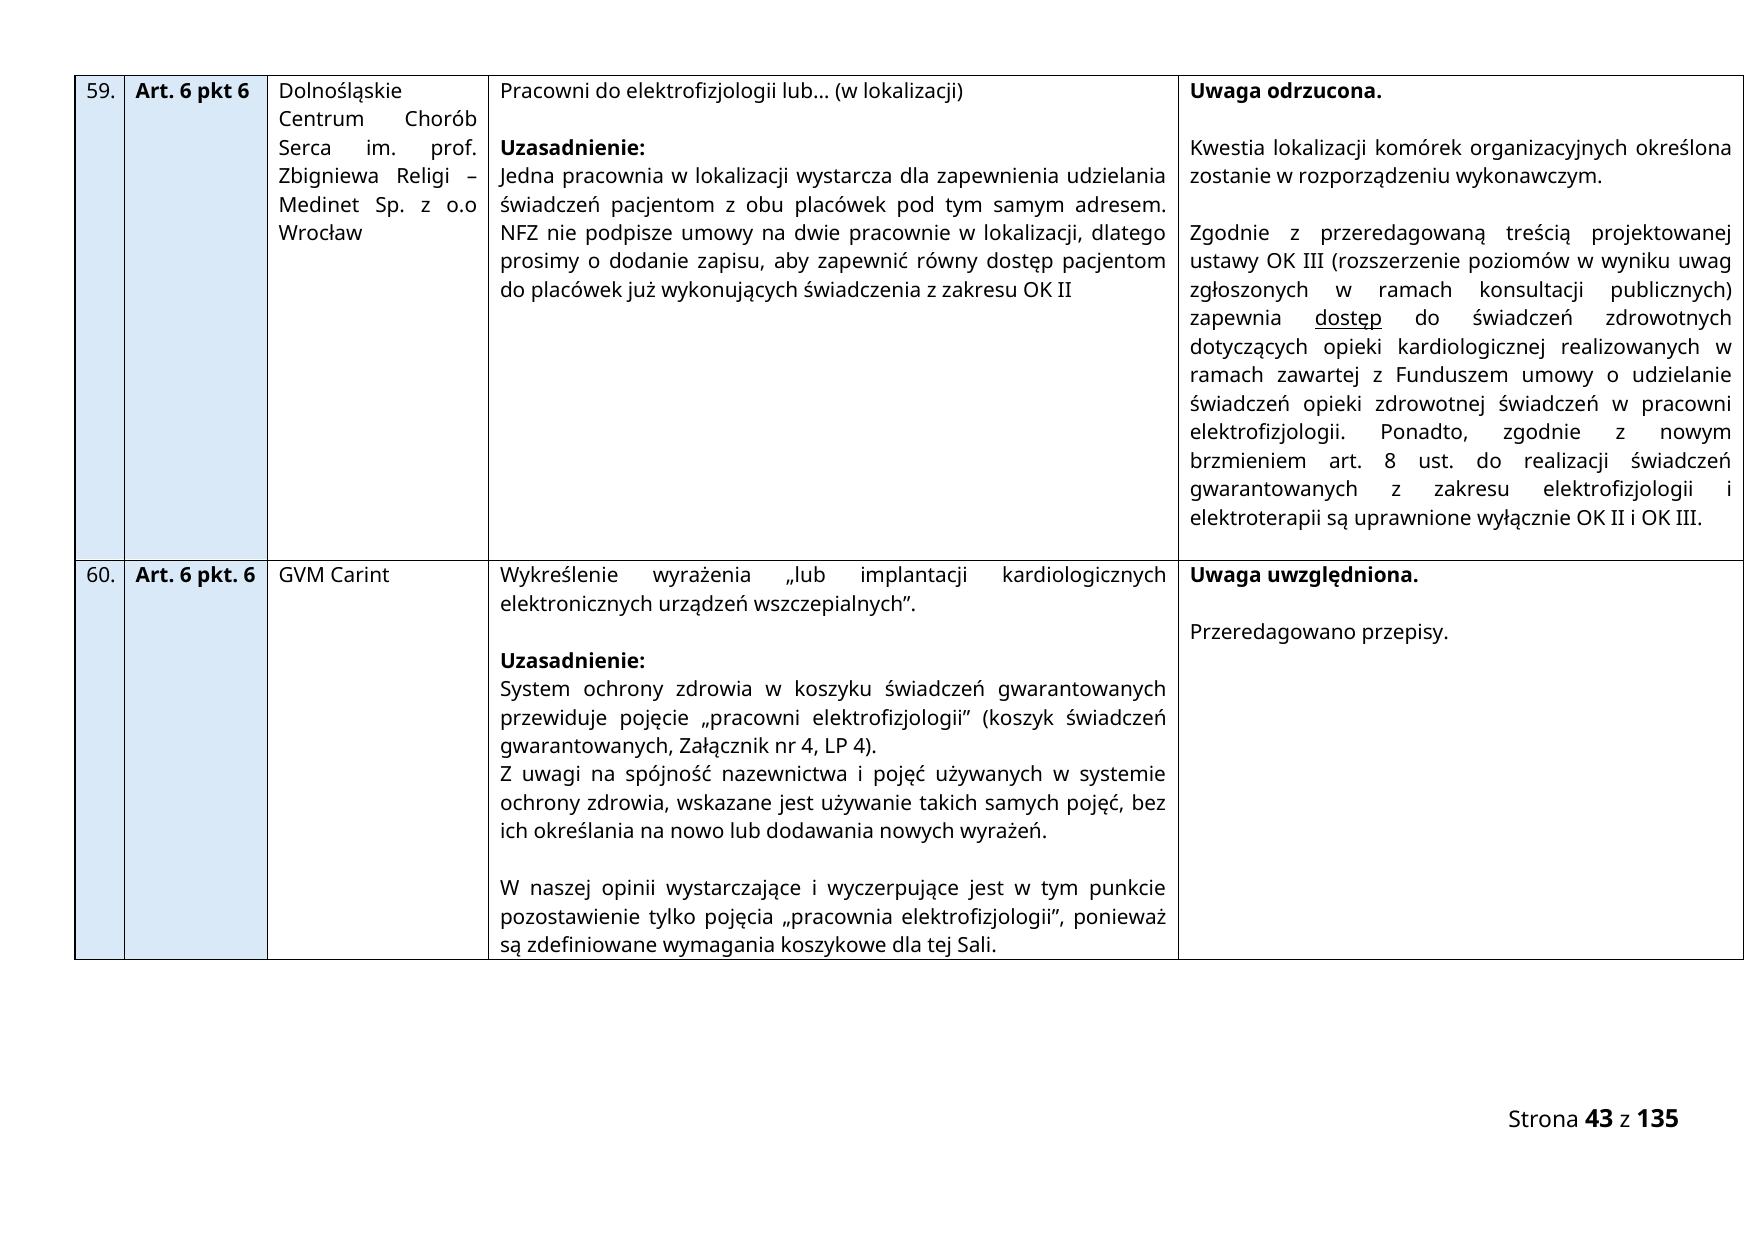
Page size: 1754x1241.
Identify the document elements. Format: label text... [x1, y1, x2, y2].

table_cell Pracowni do elektrofizjologii lub… (w lokalizacji) Uzasadnienie: Jedna pracownia w lokalizacji wystarcza dla zapewnienia udzielania świadczeń pacjentom z obu placówek pod tym samym adresem. NFZ nie podpisze umowy na dwie pracownie w lokalizacji, dlatego prosimy o dodanie zapisu, aby zapewnić równy dostęp pacjentom do placówek już wykonujących świadczenia z zakresu OK II [489, 76, 1178, 559]
table_cell Uwaga odrzucona. Kwestia lokalizacji komórek organizacyjnych określona zostanie w rozporządzeniu wykonawczym. Zgodnie z przeredagowaną treścią projektowanej ustawy OK III (rozszerzenie poziomów w wyniku uwag zgłoszonych w ramach konsultacji publicznych) zapewnia dostęp do świadczeń zdrowotnych dotyczących opieki kardiologicznej realizowanych w ramach zawartej z Funduszem umowy o udzielanie świadczeń opieki zdrowotnej świadczeń w pracowni elektrofizjologii. Ponadto, zgodnie z nowym brzmieniem art. 8 ust. do realizacji świadczeń gwarantowanych z zakresu elektrofizjologii i elektroterapii są uprawnione wyłącznie OK II i OK III. [1179, 76, 1743, 559]
table_cell Wykreślenie wyrażenia „lub implantacji kardiologicznych elektronicznych urządzeń wszczepialnych”. Uzasadnienie: System ochrony zdrowia w koszyku świadczeń gwarantowanych przewiduje pojęcie „pracowni elektrofizjologii” (koszyk świadczeń gwarantowanych, Załącznik nr 4, LP 4). Z uwagi na spójność nazewnictwa i pojęć używanych w systemie ochrony zdrowia, wskazane jest używanie takich samych pojęć, bez ich określania na nowo lub dodawania nowych wyrażeń. W naszej opinii wystarczające i wyczerpujące jest w tym punkcie pozostawienie tylko pojęcia „pracownia elektrofizjologii”, ponieważ są zdefiniowane wymagania koszykowe dla tej Sali. [489, 561, 1178, 959]
table_cell Art. 6 pkt 6 [125, 76, 267, 559]
table_cell Uwaga uwzględniona. Przeredagowano przepisy. [1179, 561, 1743, 959]
table_cell Art. 6 pkt. 6 [125, 561, 267, 959]
table_cell GVM Carint [268, 561, 488, 959]
table_cell Dolnośląskie Centrum Chorób Serca im. prof. Zbigniewa Religi – Medinet Sp. z o.o Wrocław [268, 76, 488, 559]
table_cell [76, 561, 124, 959]
table_cell [76, 76, 124, 559]
